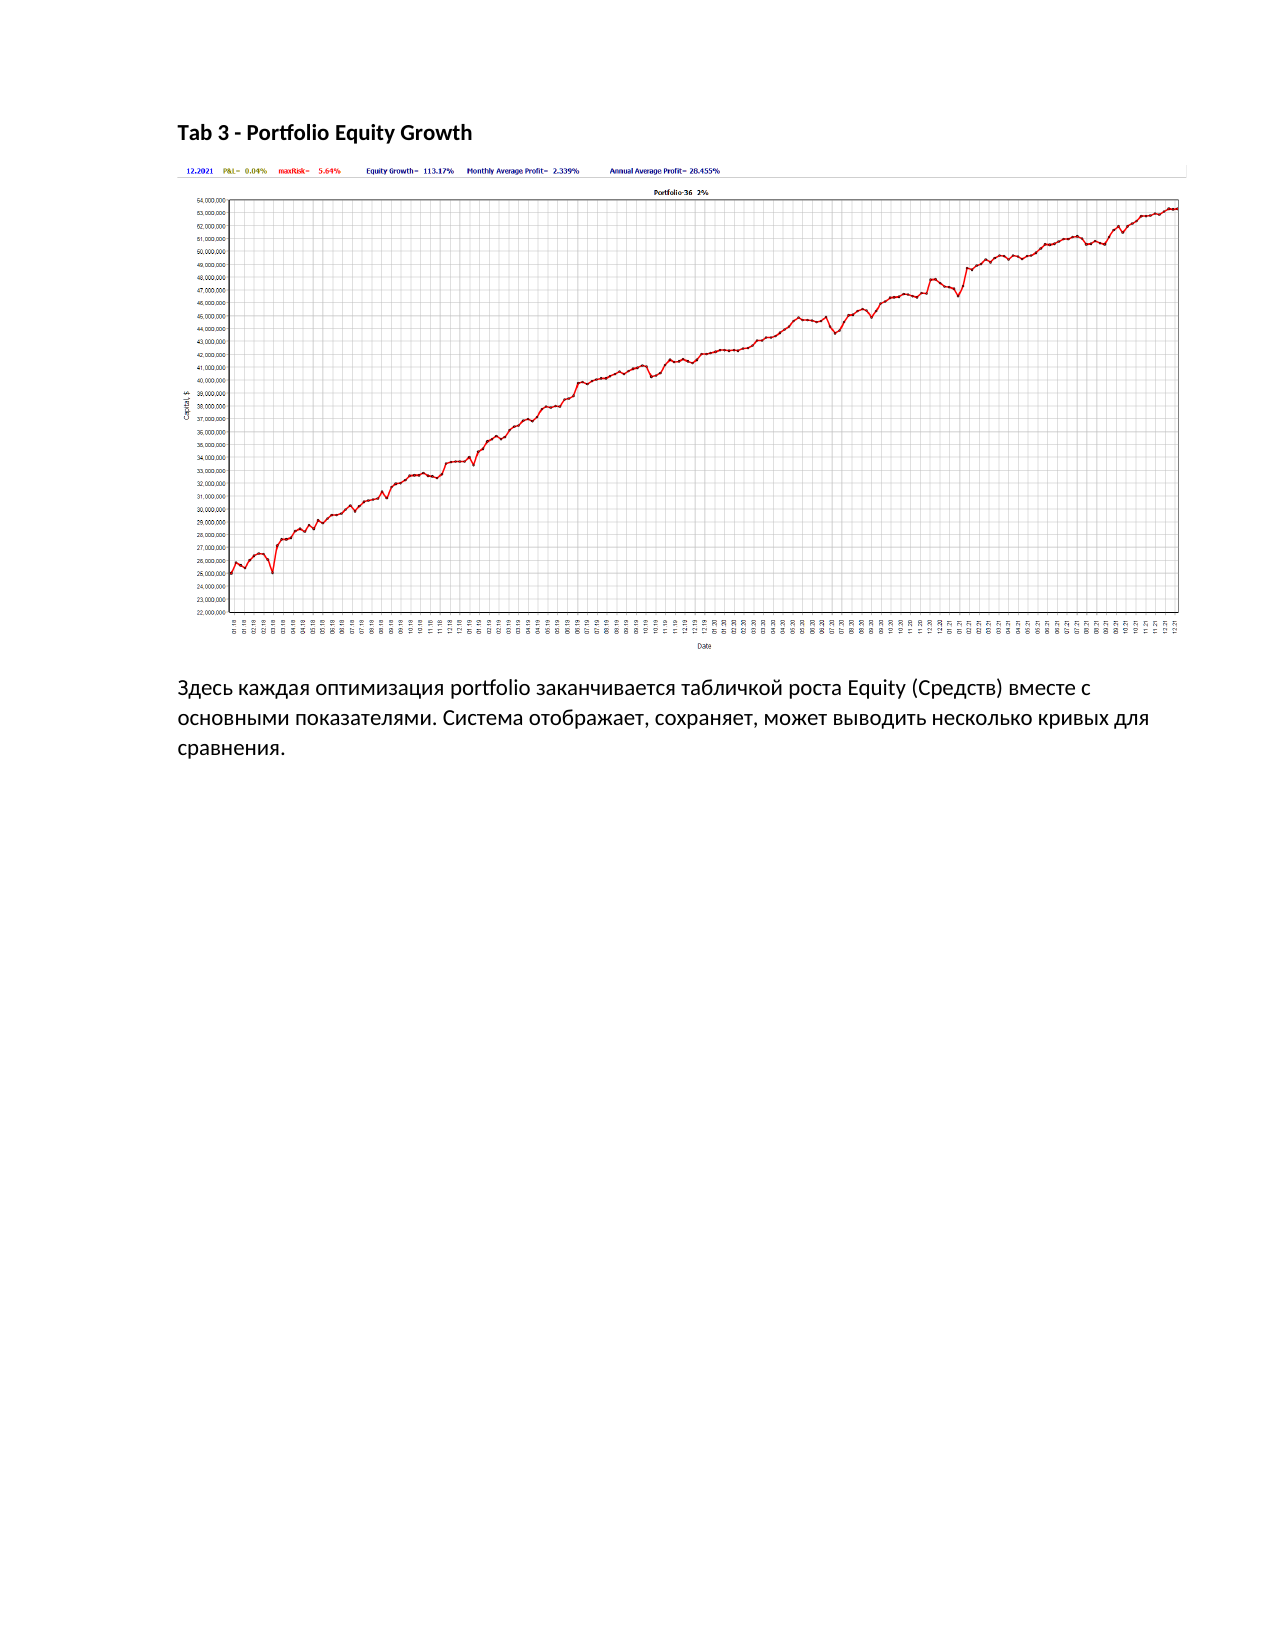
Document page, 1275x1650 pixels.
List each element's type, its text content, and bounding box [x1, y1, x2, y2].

text Tab 3 - Portfolio Equity Growth [177, 118, 1186, 146]
text Здесь каждая оптимизация portfolio заканчивается табличкой роста Equity (Средств) вместе с основными показателями. Система отображает, сохраняет, может выводить несколько кривых для сравнения. [177, 673, 1186, 761]
picture [177, 165, 1187, 654]
